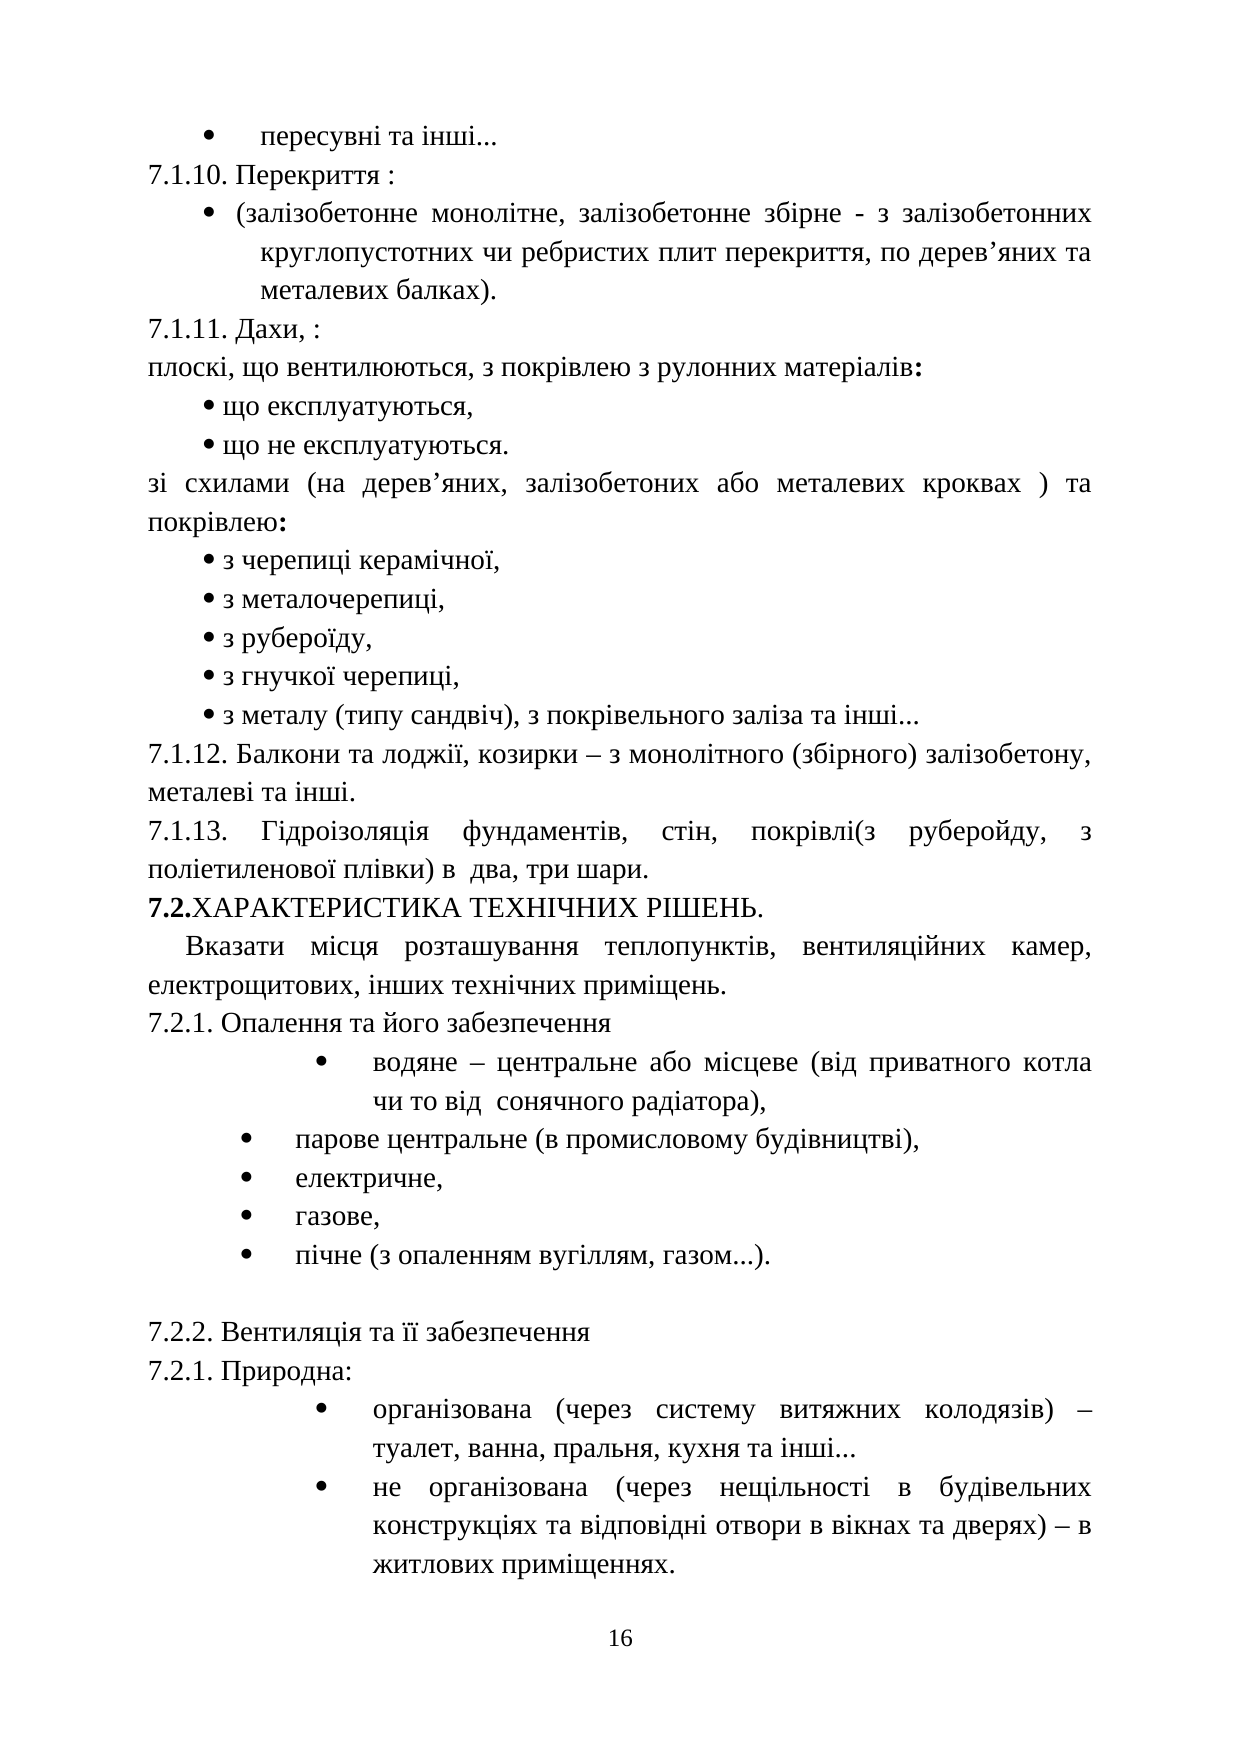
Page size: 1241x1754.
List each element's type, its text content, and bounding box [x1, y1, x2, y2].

text 7.2.2. Вентиляція та її забезпечення [148, 1314, 1092, 1348]
list не організована (через нещільності в будівельних конструкціях та відповідні отвори в вікнах та дверях) – в житлових приміщеннях. [316, 1469, 1092, 1579]
text Вказати місця розташування теплопунктів, вентиляційних камер, електрощитових, інших технічних приміщень. [148, 928, 1092, 1001]
text 7.2.ХАРАКТЕРИСТИКА ТЕХНІЧНИХ РІШЕНЬ. [148, 890, 1092, 923]
list організована (через систему витяжних колодязів) – туалет, ванна, пральня, кухня та інші... [316, 1391, 1092, 1464]
list з рубероїду, [204, 620, 1092, 653]
list що експлуатуються, [204, 388, 1092, 422]
text зі схилами (на дерев’яних, залізобетоних або металевих кроквах ) та покрівлею: [148, 465, 1092, 537]
text 7.1.10. Перекриття : [148, 157, 1092, 190]
list пічне (з опаленням вугіллям, газом...). [148, 1237, 1092, 1271]
list з черепиці керамічної, [204, 542, 1092, 576]
list водяне – центральне або місцеве (від приватного котла чи то від сонячного радіатора), [316, 1044, 1092, 1116]
list пересувні та інші... [204, 118, 1092, 152]
list парове центральне (в промисловому будівництві), [148, 1121, 1092, 1155]
list електричне, [148, 1160, 1092, 1193]
text плоскі, що вентилюються, з покрівлею з рулонних матеріалів: [148, 349, 1092, 383]
list що не експлуатуються. [204, 427, 1092, 460]
text 7.1.12. Балкони та лоджії, козирки – з монолітного (збірного) залізобетону, металеві та інші. [148, 736, 1092, 808]
text 7.1.13. Гідроізоляція фундаментів, стін, покрівлі(з руберойду, з поліетиленової плівки) в два, три шари. [148, 813, 1092, 885]
list (залізобетонне монолітне, залізобетонне збірне - з залізобетонних круглопустотних чи ребристих плит перекриття, по дерев’яних та металевих балках). [204, 195, 1092, 306]
list газове, [148, 1198, 1092, 1232]
text 7.2.1. Природна: [148, 1353, 1092, 1386]
list з гнучкої черепиці, [204, 658, 1092, 692]
list з металочерепиці, [204, 581, 1092, 615]
text 7.2.1. Опалення та його забезпечення [148, 1006, 1092, 1039]
list з металу (типу сандвіч), з покрівельного заліза та інші... [204, 697, 1092, 731]
text 7.1.11. Дахи, : [148, 311, 1092, 344]
